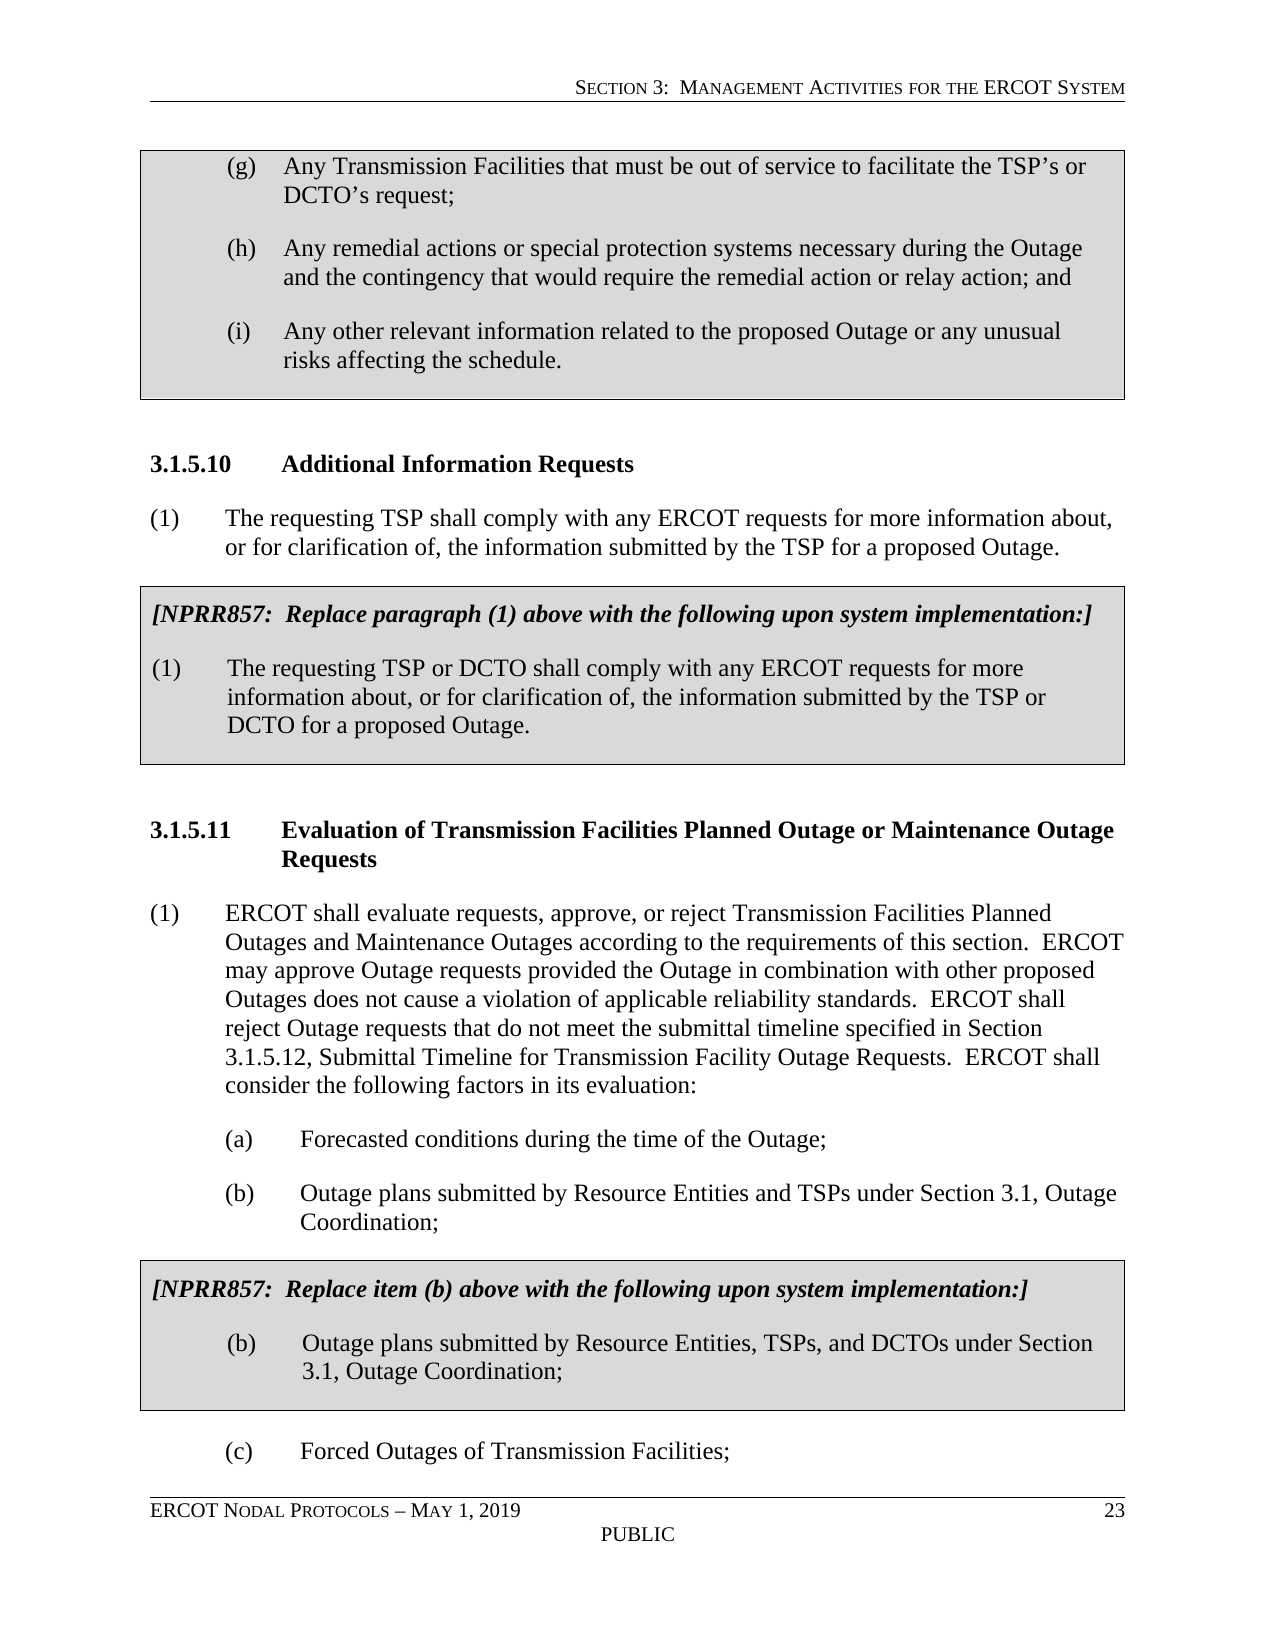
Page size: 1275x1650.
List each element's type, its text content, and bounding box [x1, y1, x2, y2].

list (a) Forecasted conditions during the time of the Outage; [225, 1124, 1125, 1153]
list (c) Forced Outages of Transmission Facilities; [225, 1436, 1125, 1465]
list (b) Outage plans submitted by Resource Entities and TSPs under Section 3.1, Outage Coordination; [225, 1178, 1125, 1235]
table_header [NPRR857: Replace paragraph (1) above with the following upon system implementation:] (1) The requesting TSP or DCTO shall comply with any ERCOT requests for more information about, or for clarification of, the information submitted by the TSP or DCTO for a proposed Outage. [141, 587, 1124, 764]
text (1) ERCOT shall evaluate requests, approve, or reject Transmission Facilities Planned Outages and Maintenance Outages according to the requirements of this section. ERCOT may approve Outage requests provided the Outage in combination with other proposed Outages does not cause a violation of applicable reliability standards. ERCOT shall reject Outage requests that do not meet the submittal timeline specified in Section 3.1.5.12, Submittal Timeline for Transmission Facility Outage Requests. ERCOT shall consider the following factors in its evaluation: [150, 898, 1125, 1099]
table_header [141, 151, 1124, 398]
table_header [NPRR857: Replace item (b) above with the following upon system implementation:] (b) Outage plans submitted by Resource Entities, TSPs, and DCTOs under Section 3.1, Outage Coordination; [141, 1261, 1124, 1410]
text 3.1.5.11 Evaluation of Transmission Facilities Planned Outage or Maintenance Outage Requests [150, 815, 1125, 873]
text (1) The requesting TSP shall comply with any ERCOT requests for more information about, or for clarification of, the information submitted by the TSP for a proposed Outage. [150, 503, 1125, 561]
text 3.1.5.10 Additional Information Requests [150, 449, 1125, 478]
